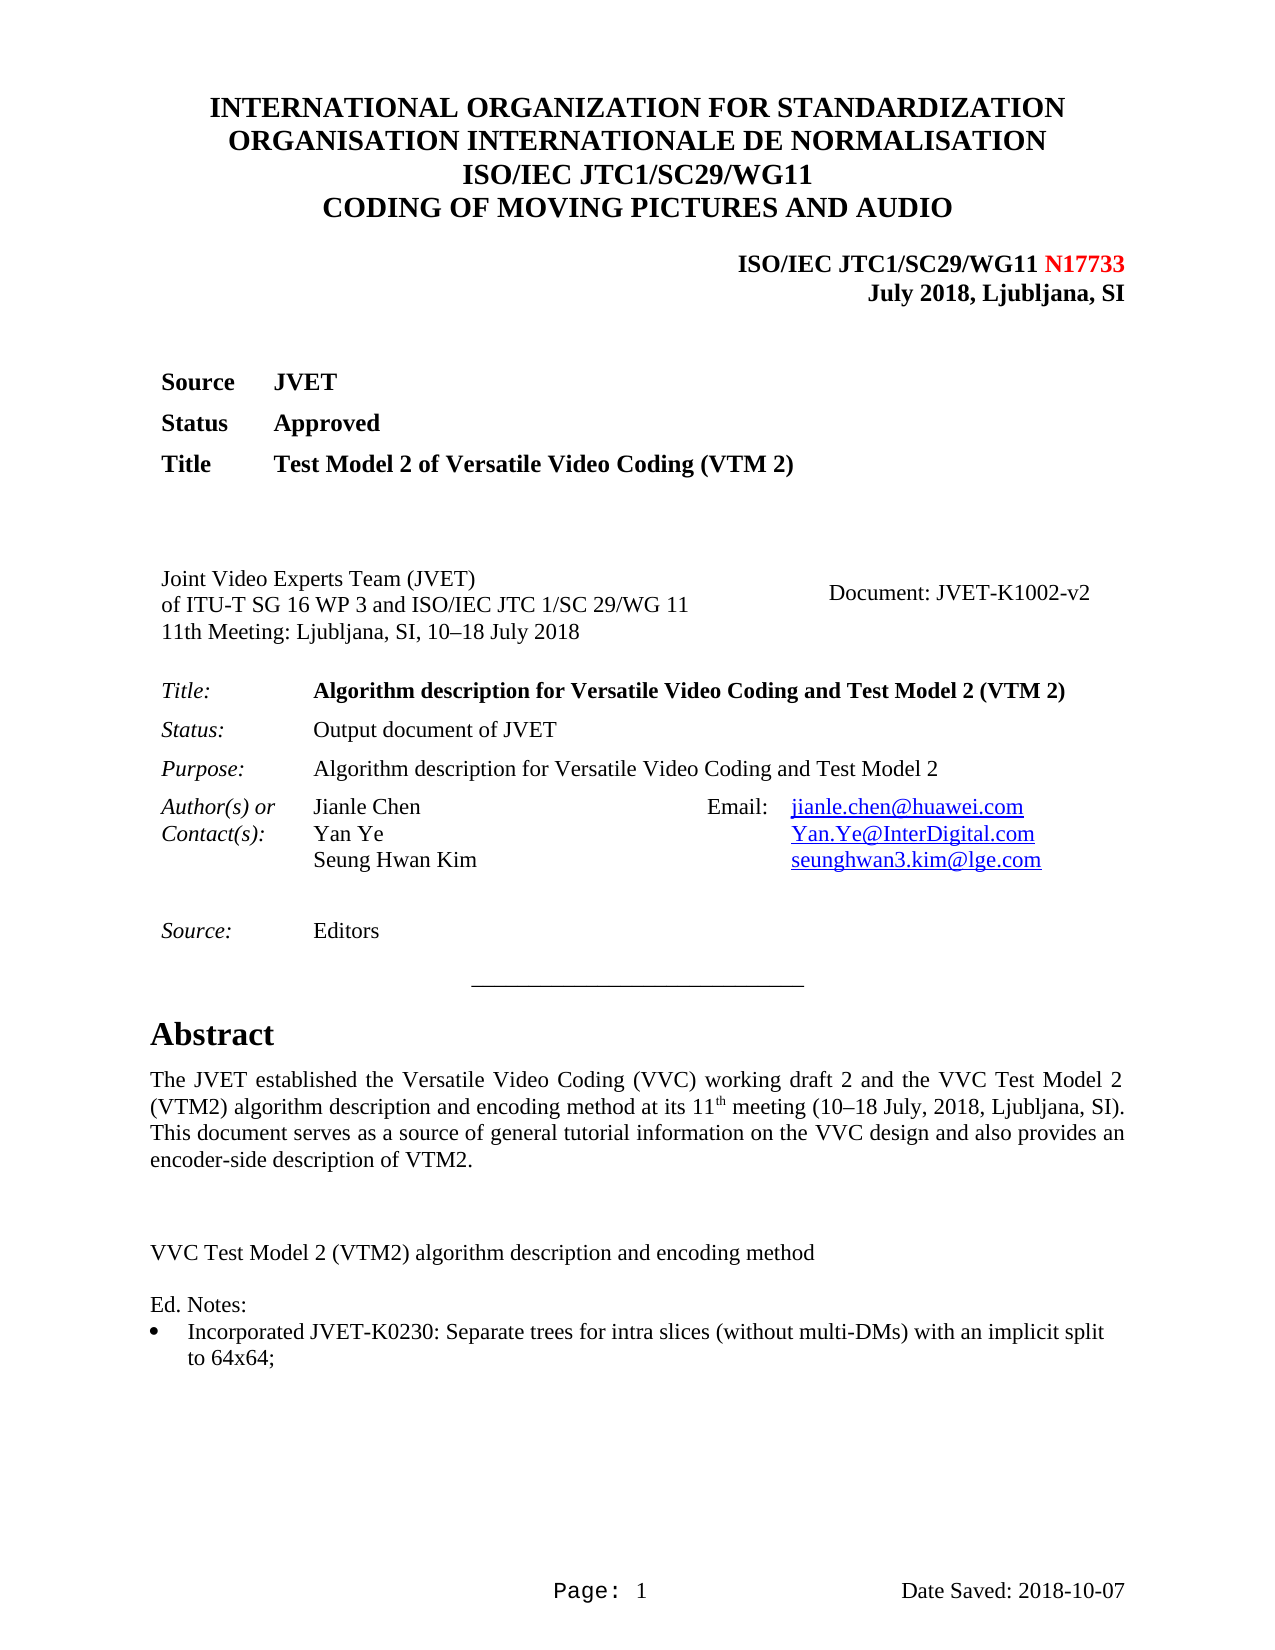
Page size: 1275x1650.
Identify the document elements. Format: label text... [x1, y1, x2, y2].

table_header Title: [150, 671, 302, 709]
table_cell Author(s) or Contact(s): [150, 787, 302, 911]
table_cell Purpose: [150, 748, 302, 787]
text The JVET established the Versatile Video Coding (VVC) working draft 2 and the VVC Test Model 2 (VTM2) algorithm description and encoding method at its 11th meeting (10–18 July, 2018, Ljubljana, SI). This document serves as a source of general tutorial information on the VVC design and also provides an encoder-side description of VTM2. [150, 1067, 1125, 1172]
table_cell Status [150, 402, 262, 443]
subtitle Abstract [150, 1014, 1125, 1052]
text ISO/IEC JTC1/SC29/WG11 N17733 [150, 249, 1125, 278]
table_cell Approved [262, 402, 1125, 443]
table_cell Email: [696, 787, 780, 911]
table_cell Algorithm description for Versatile Video Coding and Test Model 2 [302, 748, 1155, 787]
table_header Source [150, 360, 262, 402]
text Ed. Notes: [150, 1292, 1125, 1318]
table_cell Editors [302, 911, 1155, 950]
table_cell Jianle Chen Yan Ye Seung Hwan Kim [302, 787, 696, 911]
text _____________________________ [150, 963, 1125, 989]
table_cell Source: [150, 911, 302, 950]
table_header JVET [262, 360, 1125, 402]
text CODING OF MOVING PICTURES AND AUDIO [150, 191, 1125, 224]
text VVC Test Model 2 (VTM2) algorithm description and encoding method [150, 1239, 1125, 1265]
table_cell jianle.chen@huawei.com Yan.Ye@InterDigital.com seunghwan3.kim@lge.com [780, 787, 1155, 911]
text INTERNATIONAL ORGANIZATION FOR STANDARDIZATION [150, 90, 1125, 123]
text ORGANISATION INTERNATIONALE DE NORMALISATION [150, 123, 1125, 157]
table_cell Status: [150, 710, 302, 748]
table_header Joint Video Experts Team (JVET) of ITU-T SG 16 WP 3 and ISO/IEC JTC 1/SC 29/WG 11 11th Meeting: Ljubljana, SI, 10–18 July 2018 [150, 565, 817, 644]
list Incorporated JVET-K0230: Separate trees for intra slices (without multi-DMs) with an implicit split to 64x64; [150, 1318, 1125, 1371]
table_cell Title [150, 443, 262, 484]
table_cell Output document of JVET [302, 710, 1155, 748]
table_header Algorithm description for Versatile Video Coding and Test Model 2 (VTM 2) [302, 671, 1155, 709]
text July 2018, Ljubljana, SI [150, 278, 1125, 307]
table_header Document: JVET-K1002-v2 [818, 565, 1147, 644]
table_cell Test Model 2 of Versatile Video Coding (VTM 2) [262, 443, 1125, 484]
text ISO/IEC JTC1/SC29/WG11 [150, 157, 1125, 191]
